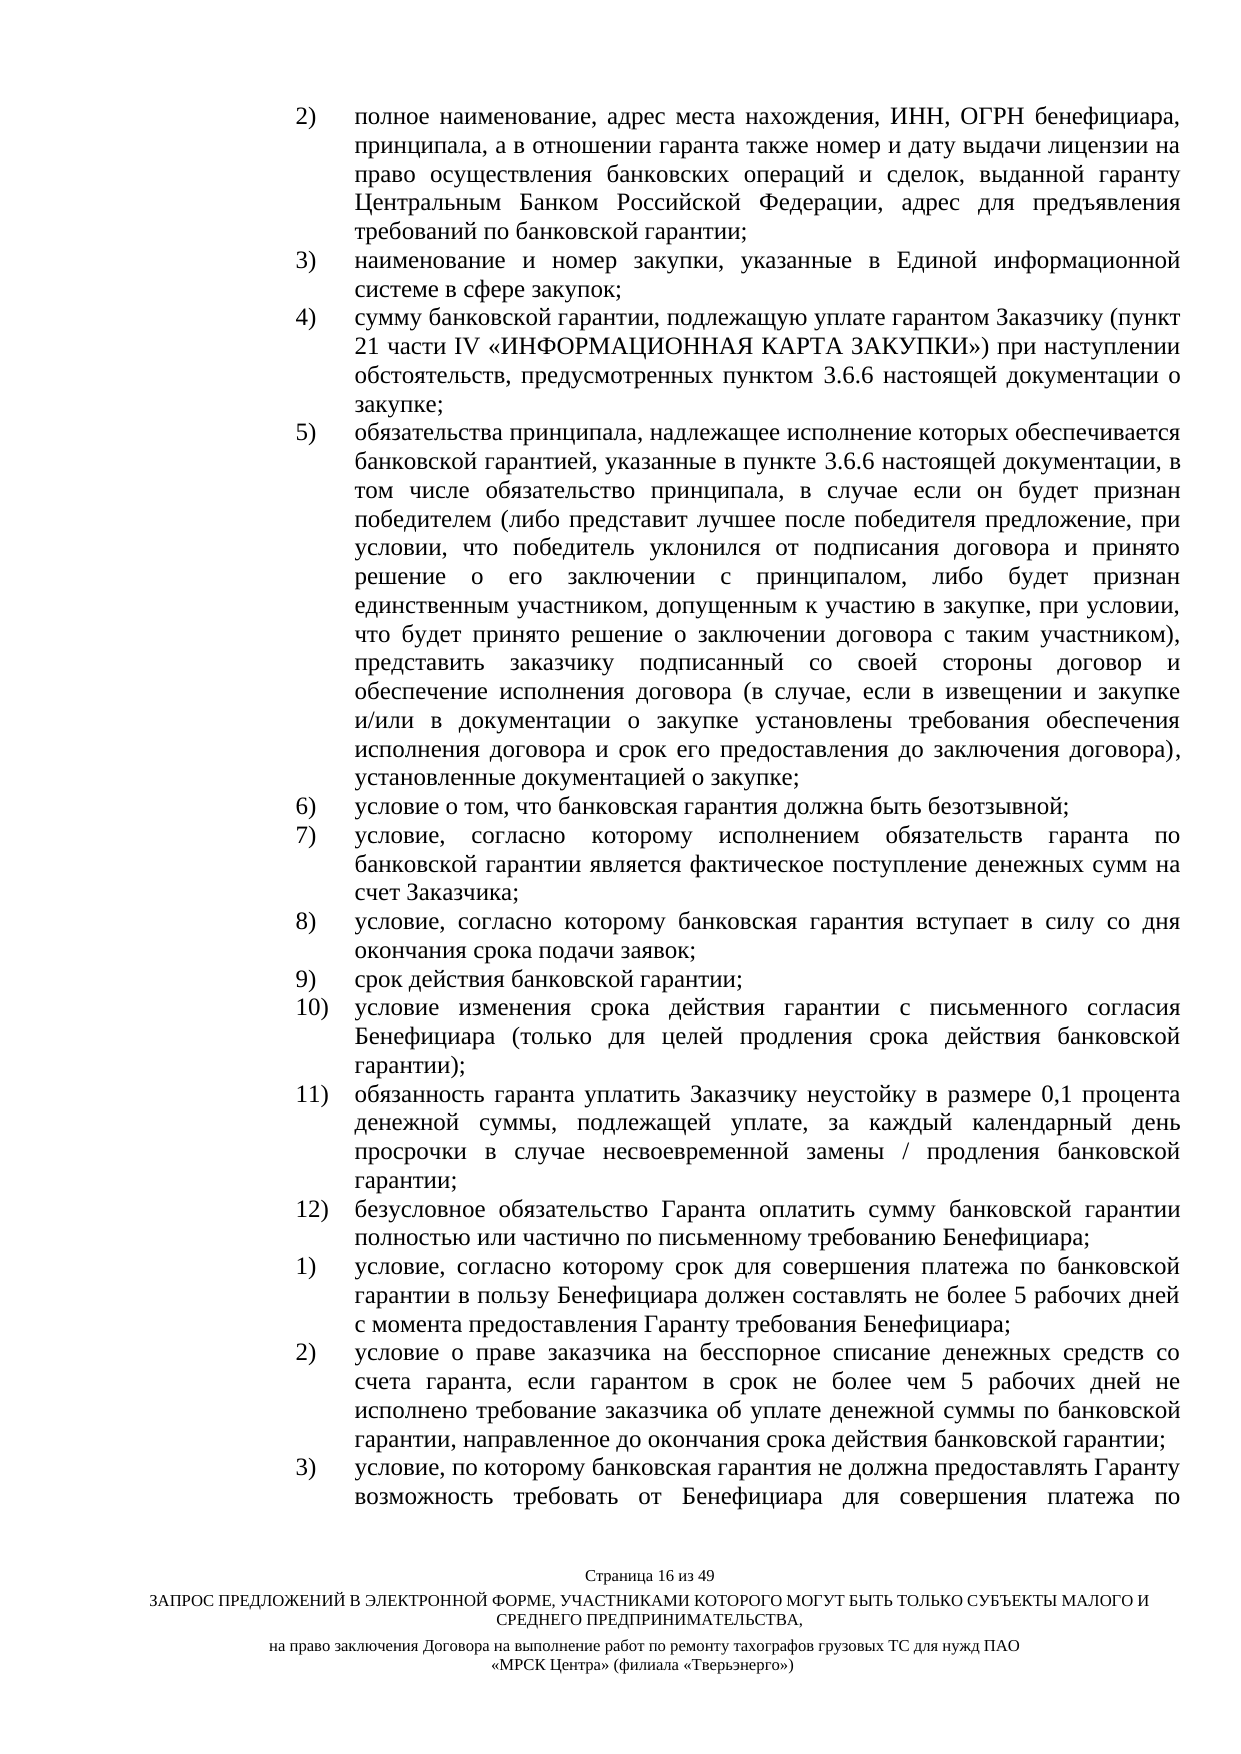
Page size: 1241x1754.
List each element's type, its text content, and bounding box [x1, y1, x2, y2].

list условие о праве заказчика на бесспорное списание денежных средств со счета гаранта, если гарантом в срок не более чем 5 рабочих дней не исполнено требование заказчика об уплате денежной суммы по банковской гарантии, направленное до окончания срока действия банковской гарантии; [295, 1337, 1181, 1452]
list условие, согласно которому исполнением обязательств гаранта по банковской гарантии является фактическое поступление денежных сумм на счет Заказчика; [295, 820, 1181, 906]
list срок действия банковской гарантии; [295, 964, 1181, 992]
list условие, согласно которому срок для совершения платежа по банковской гарантии в пользу Бенефициара должен составлять не более 5 рабочих дней с момента предоставления Гаранту требования Бенефициара; [295, 1251, 1181, 1337]
list наименование и номер закупки, указанные в Единой информационной системе в сфере закупок; [295, 245, 1181, 302]
list обязательства принципала, надлежащее исполнение которых обеспечивается банковской гарантией, указанные в пункте 3.6.6 настоящей документации, в том числе обязательство принципала, в случае если он будет признан победителем (либо представит лучшее после победителя предложение, при условии, что победитель уклонился от подписания договора и принято решение о его заключении с принципалом, либо будет признан единственным участником, допущенным к участию в закупке, при условии, что будет принято решение о заключении договора с таким участником), представить заказчику подписанный со своей стороны договор и обеспечение исполнения договора (в случае, если в извещении и закупке и/или в документации о закупке установлены требования обеспечения исполнения договора и срок его предоставления до заключения договора), установленные документацией о закупке; [295, 417, 1181, 791]
list полное наименование, адрес места нахождения, ИНН, ОГРН бенефициара, принципала, а в отношении гаранта также номер и дату выдачи лицензии на право осуществления банковских операций и сделок, выданной гаранту Центральным Банком Российской Федерации, адрес для предъявления требований по банковской гарантии; [295, 101, 1181, 245]
list обязанность гаранта уплатить Заказчику неустойку в размере 0,1 процента денежной суммы, подлежащей уплате, за каждый календарный день просрочки в случае несвоевременной замены / продления банковской гарантии; [295, 1079, 1181, 1194]
list условие изменения срока действия гарантии с письменного согласия Бенефициара (только для целей продления срока действия банковской гарантии); [295, 992, 1181, 1079]
list сумму банковской гарантии, подлежащую уплате гарантом Заказчику (пункт 21 части IV «ИНФОРМАЦИОННАЯ КАРТА ЗАКУПКИ») при наступлении обстоятельств, предусмотренных пунктом 3.6.6 настоящей документации о закупке; [295, 302, 1181, 417]
list безусловное обязательство Гаранта оплатить сумму банковской гарантии полностью или частично по письменному требованию Бенефициара; [295, 1194, 1181, 1251]
list условие, согласно которому банковская гарантия вступает в силу со дня окончания срока подачи заявок; [295, 906, 1181, 964]
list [295, 1452, 1181, 1510]
list условие о том, что банковская гарантия должна быть безотзывной; [295, 791, 1181, 820]
